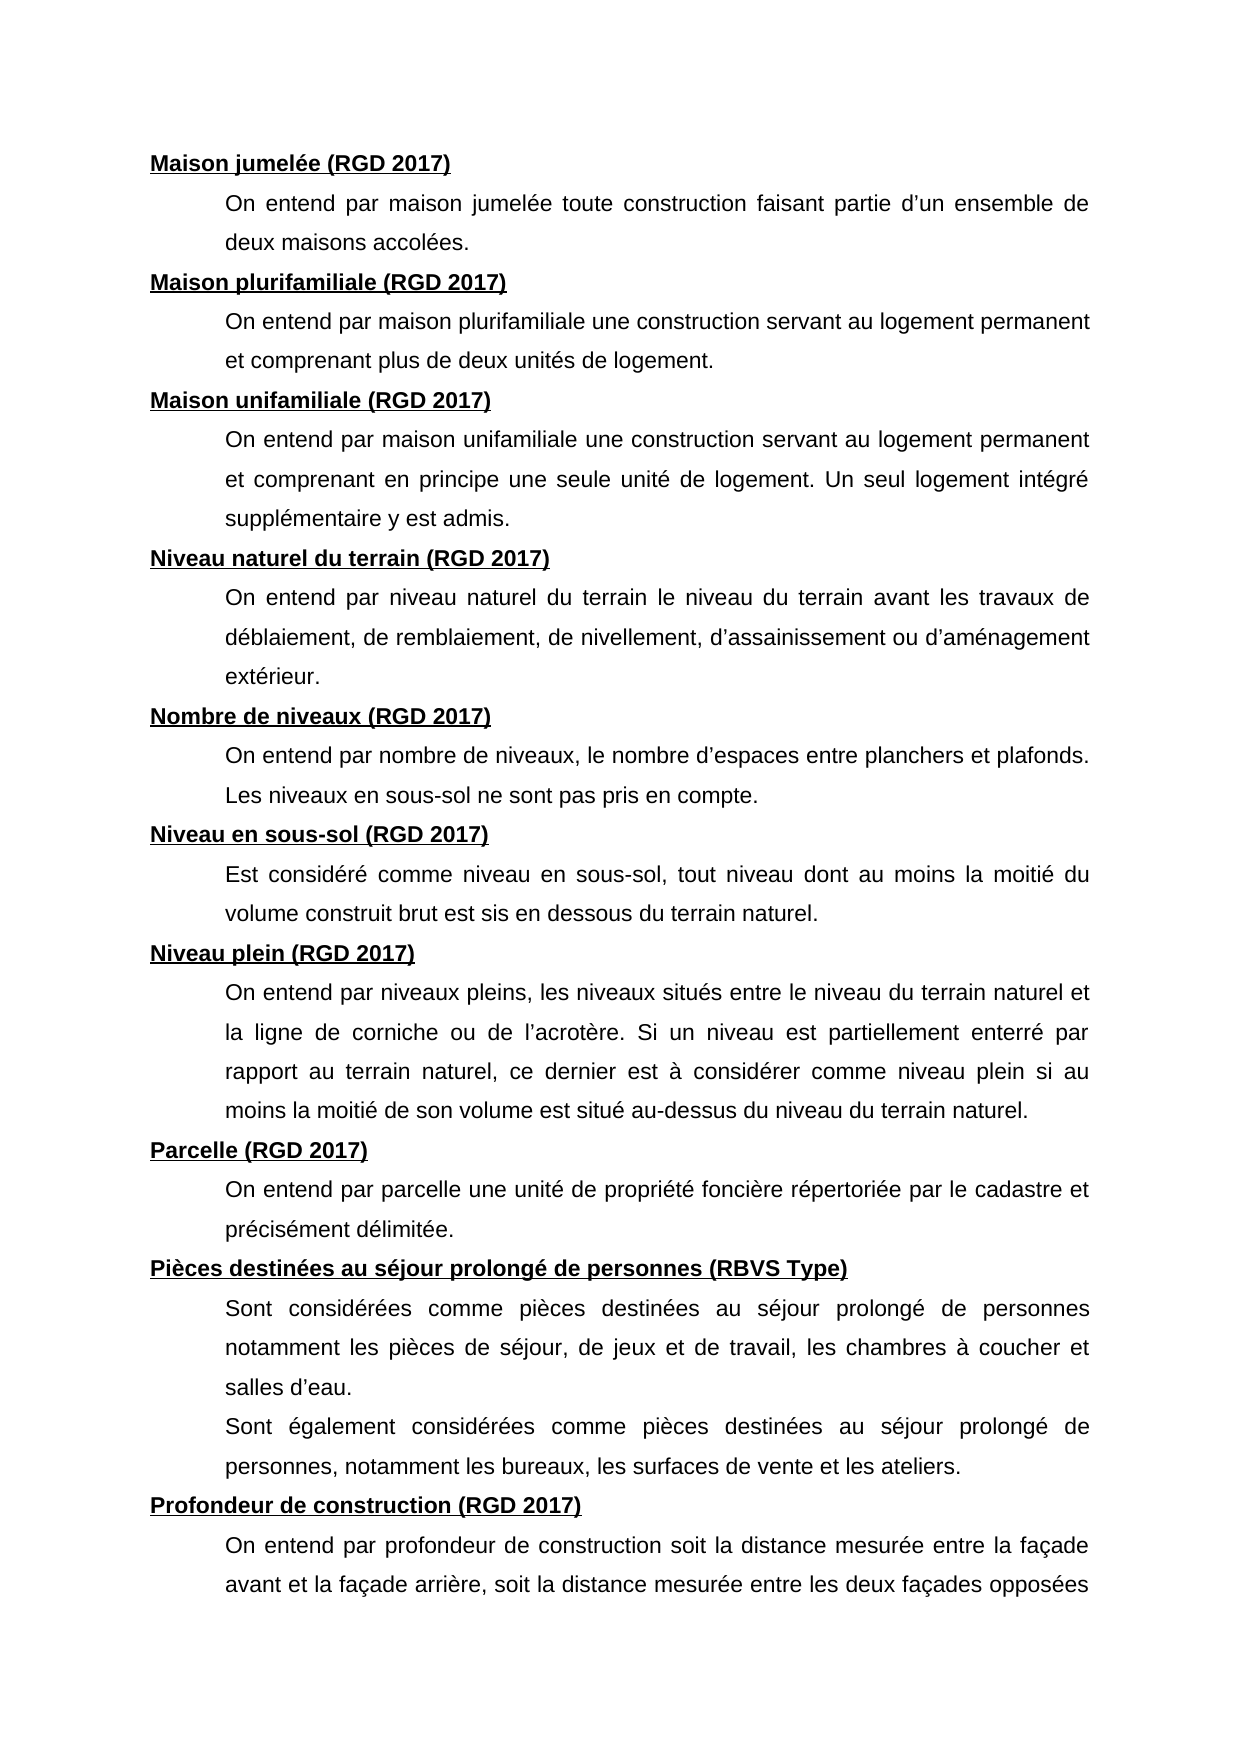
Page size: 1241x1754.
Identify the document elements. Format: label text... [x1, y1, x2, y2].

text Nombre de niveaux (RGD 2017) [150, 703, 1090, 729]
text Niveau en sous-sol (RGD 2017) [150, 821, 1090, 847]
text Sont considérées comme pièces destinées au séjour prolongé de personnes notamment les pièces de séjour, de jeux et de travail, les chambres à coucher et salles d’eau. [225, 1295, 1090, 1400]
text On entend par niveau naturel du terrain le niveau du terrain avant les travaux de déblaiement, de remblaiement, de nivellement, d’assainissement ou d’aménagement extérieur. [225, 584, 1090, 689]
text On entend par parcelle une unité de propriété foncière répertoriée par le cadastre et précisément délimitée. [225, 1176, 1090, 1242]
text Profondeur de construction (RGD 2017) [150, 1492, 1090, 1519]
text Maison unifamiliale (RGD 2017) [150, 387, 1090, 413]
text Maison plurifamiliale (RGD 2017) [150, 268, 1090, 295]
text Maison jumelée (RGD 2017) [150, 150, 1090, 176]
text Pièces destinées au séjour prolongé de personnes (RBVS Type) [150, 1255, 1090, 1282]
text On entend par niveaux pleins, les niveaux situés entre le niveau du terrain naturel et la ligne de corniche ou de l’acrotère. Si un niveau est partiellement enterré par rapport au terrain naturel, ce dernier est à considérer comme niveau plein si au moins la moitié de son volume est situé au-dessus du niveau du terrain naturel. [225, 979, 1090, 1124]
text Niveau plein (RGD 2017) [150, 939, 1090, 966]
text Niveau naturel du terrain (RGD 2017) [150, 545, 1090, 571]
text On entend par nombre de niveaux, le nombre d’espaces entre planchers et plafonds. Les niveaux en sous-sol ne sont pas pris en compte. [225, 742, 1090, 808]
text On entend par maison unifamiliale une construction servant au logement permanent et comprenant en principe une seule unité de logement. Un seul logement intégré supplémentaire y est admis. [225, 426, 1090, 532]
text Sont également considérées comme pièces destinées au séjour prolongé de personnes, notamment les bureaux, les surfaces de vente et les ateliers. [225, 1413, 1090, 1479]
text On entend par maison plurifamiliale une construction servant au logement permanent et comprenant plus de deux unités de logement. [225, 308, 1090, 374]
text On entend par maison jumelée toute construction faisant partie d’un ensemble de deux maisons accolées. [225, 189, 1090, 255]
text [225, 1532, 1090, 1598]
text Parcelle (RGD 2017) [150, 1137, 1090, 1163]
text Est considéré comme niveau en sous-sol, tout niveau dont au moins la moitié du volume construit brut est sis en dessous du terrain naturel. [225, 861, 1090, 926]
